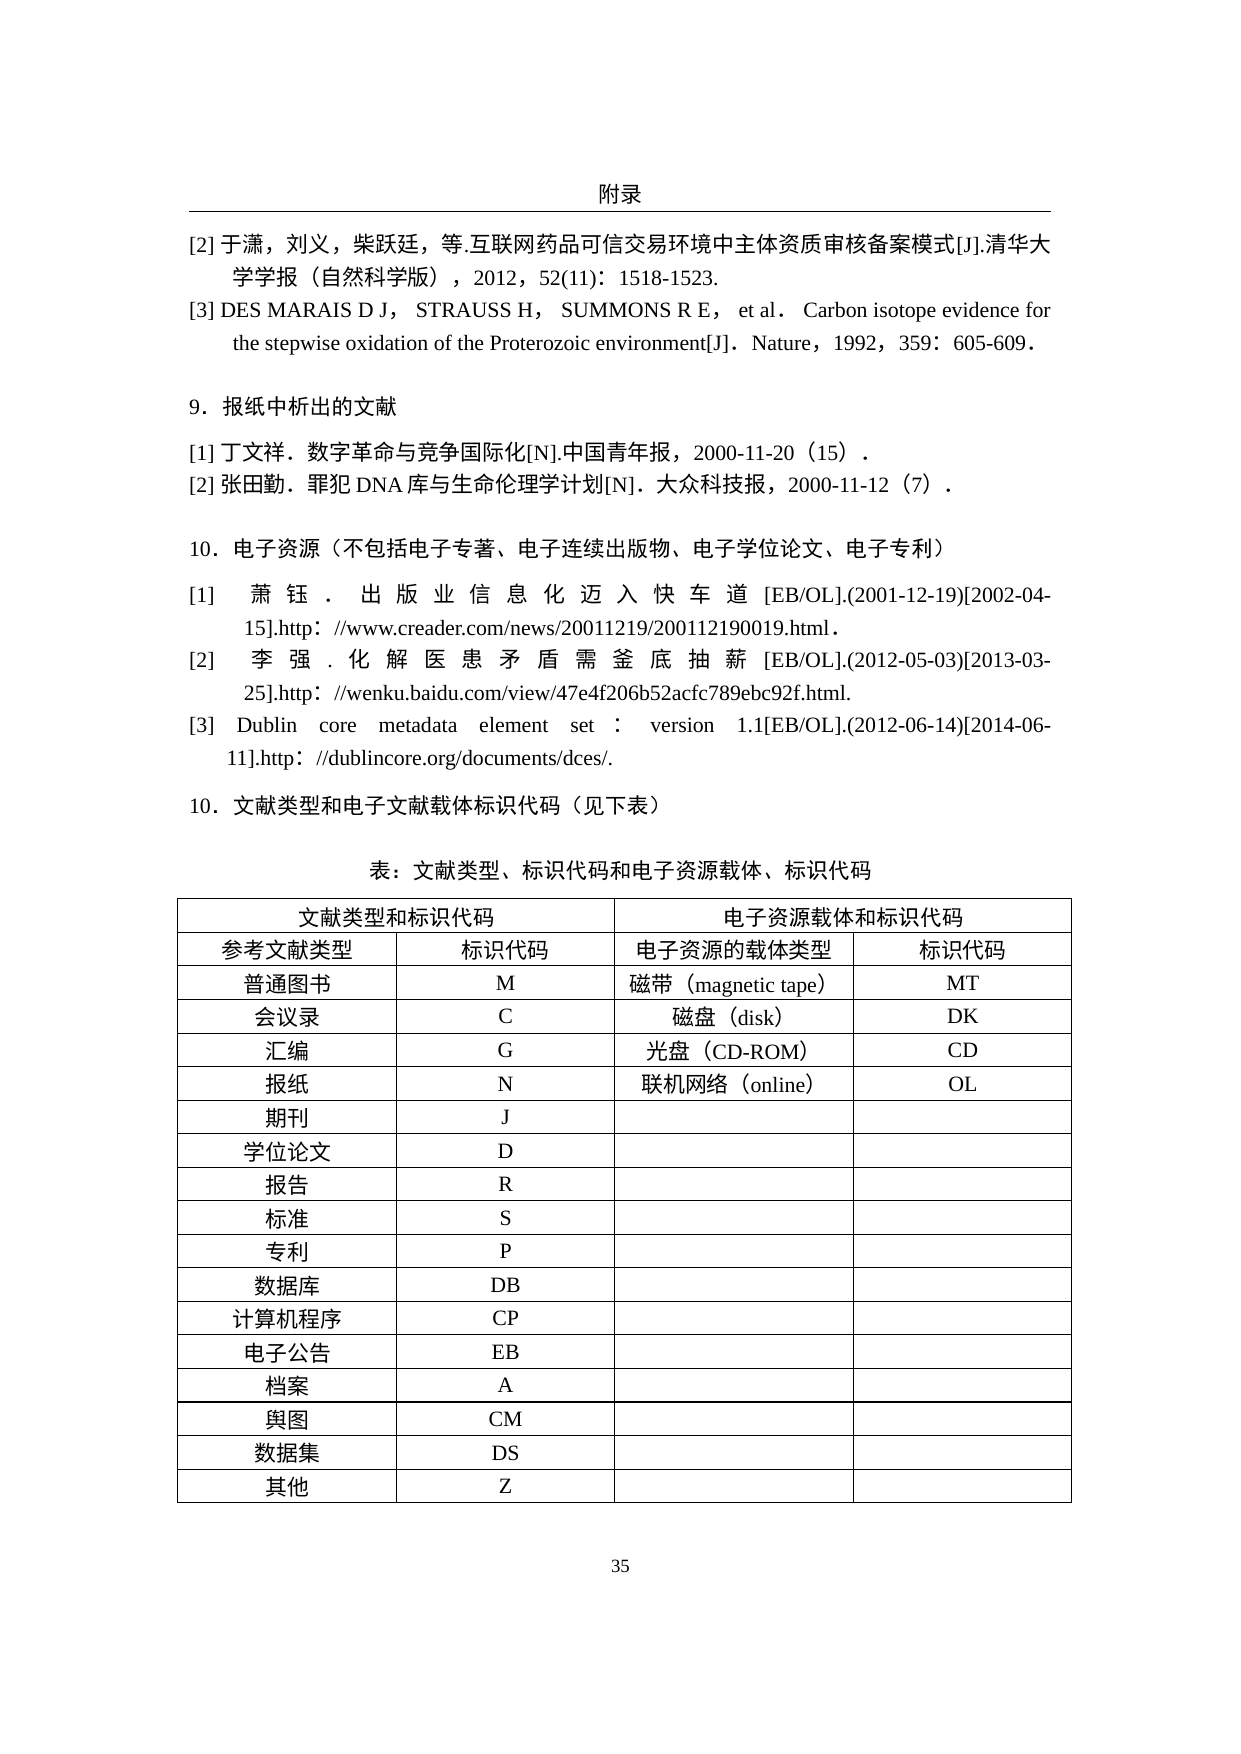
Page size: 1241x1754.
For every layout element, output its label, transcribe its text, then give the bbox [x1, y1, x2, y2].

table_cell [854, 1235, 1071, 1267]
table_cell Z [397, 1470, 614, 1502]
table_cell [854, 1302, 1071, 1334]
text 表：文献类型、标识代码和电子资源载体、标识代码 [189, 853, 1051, 886]
table_cell 光盘（CD-ROM） [615, 1034, 853, 1066]
table_cell [854, 1369, 1071, 1401]
text [2] 李强.化解医患矛盾需釜底抽薪[EB/OL].(2012-05-03)[2013-03-25].http：//wenku.baidu.com/view/47e4f206b52acfc789ebc92f.html. [189, 642, 1051, 707]
table_cell 数据库 [178, 1268, 396, 1301]
table_cell 电子资源的载体类型 [615, 933, 853, 965]
table_cell [615, 1335, 853, 1368]
table_cell 档案 [178, 1369, 396, 1401]
table_cell D [397, 1134, 614, 1167]
text 10．电子资源（不包括电子专著、电子连续出版物、电子学位论文、电子专利） [189, 532, 1051, 564]
table_cell 磁带（magnetic tape） [615, 966, 853, 999]
table_cell 舆图 [178, 1403, 396, 1435]
table_cell DB [397, 1268, 614, 1301]
table_cell [854, 1470, 1071, 1502]
table_cell DS [397, 1436, 614, 1468]
table_cell 联机网络（online） [615, 1067, 853, 1099]
table_cell DK [854, 1000, 1071, 1032]
table_cell M [397, 966, 614, 999]
text [2] 于潇，刘义，柴跃廷，等.互联网药品可信交易环境中主体资质审核备案模式[J].清华大学学报（自然科学版），2012，52(11)：1518-1523. [189, 227, 1051, 292]
table_cell 参考文献类型 [178, 933, 396, 965]
text [3] Dublin core metadata element set：version 1.1[EB/OL].(2012-06-14)[2014-06-11].http：//dublincore.org/documents/dces/. [189, 707, 1051, 772]
table_cell P [397, 1235, 614, 1267]
table_cell [615, 1101, 853, 1133]
table_cell EB [397, 1335, 614, 1368]
table_cell 专利 [178, 1235, 396, 1267]
text [2] 张田勤．罪犯DNA库与生命伦理学计划[N]．大众科技报，2000-11-12（7）． [189, 467, 1051, 499]
table_cell 标识代码 [854, 933, 1071, 965]
text 10．文献类型和电子文献载体标识代码（见下表） [189, 788, 1051, 821]
table_cell 磁盘（disk） [615, 1000, 853, 1032]
table_cell [615, 1168, 853, 1200]
table_cell [854, 1101, 1071, 1133]
table_cell 报告 [178, 1168, 396, 1200]
table_cell CM [397, 1403, 614, 1435]
table_cell [854, 1436, 1071, 1468]
table_cell CD [854, 1034, 1071, 1066]
table_cell [615, 1235, 853, 1267]
table_cell 数据集 [178, 1436, 396, 1468]
table_cell [615, 1201, 853, 1234]
table_cell N [397, 1067, 614, 1099]
table_cell 标识代码 [397, 933, 614, 965]
table_cell [854, 1201, 1071, 1234]
table_cell 报纸 [178, 1067, 396, 1099]
table_cell [615, 1470, 853, 1502]
table_cell [854, 1268, 1071, 1301]
table_cell G [397, 1034, 614, 1066]
table_cell [854, 1134, 1071, 1167]
table_cell R [397, 1168, 614, 1200]
table_cell 普通图书 [178, 966, 396, 999]
table_cell J [397, 1101, 614, 1133]
table_cell CP [397, 1302, 614, 1334]
table_cell 汇编 [178, 1034, 396, 1066]
table_cell 期刊 [178, 1101, 396, 1133]
text [1] 丁文祥．数字革命与竞争国际化[N].中国青年报，2000-11-20（15）． [189, 434, 1051, 467]
table_cell [615, 1436, 853, 1468]
table_header 电子资源载体和标识代码 [615, 899, 1071, 932]
table_cell OL [854, 1067, 1071, 1099]
table_cell [854, 1335, 1071, 1368]
text 9．报纸中析出的文献 [189, 389, 1051, 422]
table_cell [615, 1302, 853, 1334]
table_cell 标准 [178, 1201, 396, 1234]
table_cell 电子公告 [178, 1335, 396, 1368]
table_cell A [397, 1369, 614, 1401]
table_cell [615, 1403, 853, 1435]
table_header 文献类型和标识代码 [178, 899, 614, 932]
table_cell MT [854, 966, 1071, 999]
table_cell 计算机程序 [178, 1302, 396, 1334]
table_cell [615, 1369, 853, 1401]
table_cell [615, 1134, 853, 1167]
text [3] DES MARAIS D J， STRAUSS H， SUMMONS R E， et al． Carbon isotope evidence for the stepwise oxidation of the Proterozoic environment[J]．Nature，1992，359：605-609． [189, 292, 1051, 357]
text [1] 萧钰．出版业信息化迈入快车道[EB/OL].(2001-12-19)[2002-04-15].http：//www.creader.com/news/20011219/200112190019.html． [189, 577, 1051, 642]
table_cell S [397, 1201, 614, 1234]
table_cell [615, 1268, 853, 1301]
table_cell 其他 [178, 1470, 396, 1502]
table_cell [854, 1168, 1071, 1200]
table_cell C [397, 1000, 614, 1032]
table_cell 学位论文 [178, 1134, 396, 1167]
table_cell 会议录 [178, 1000, 396, 1032]
table_cell [854, 1403, 1071, 1435]
